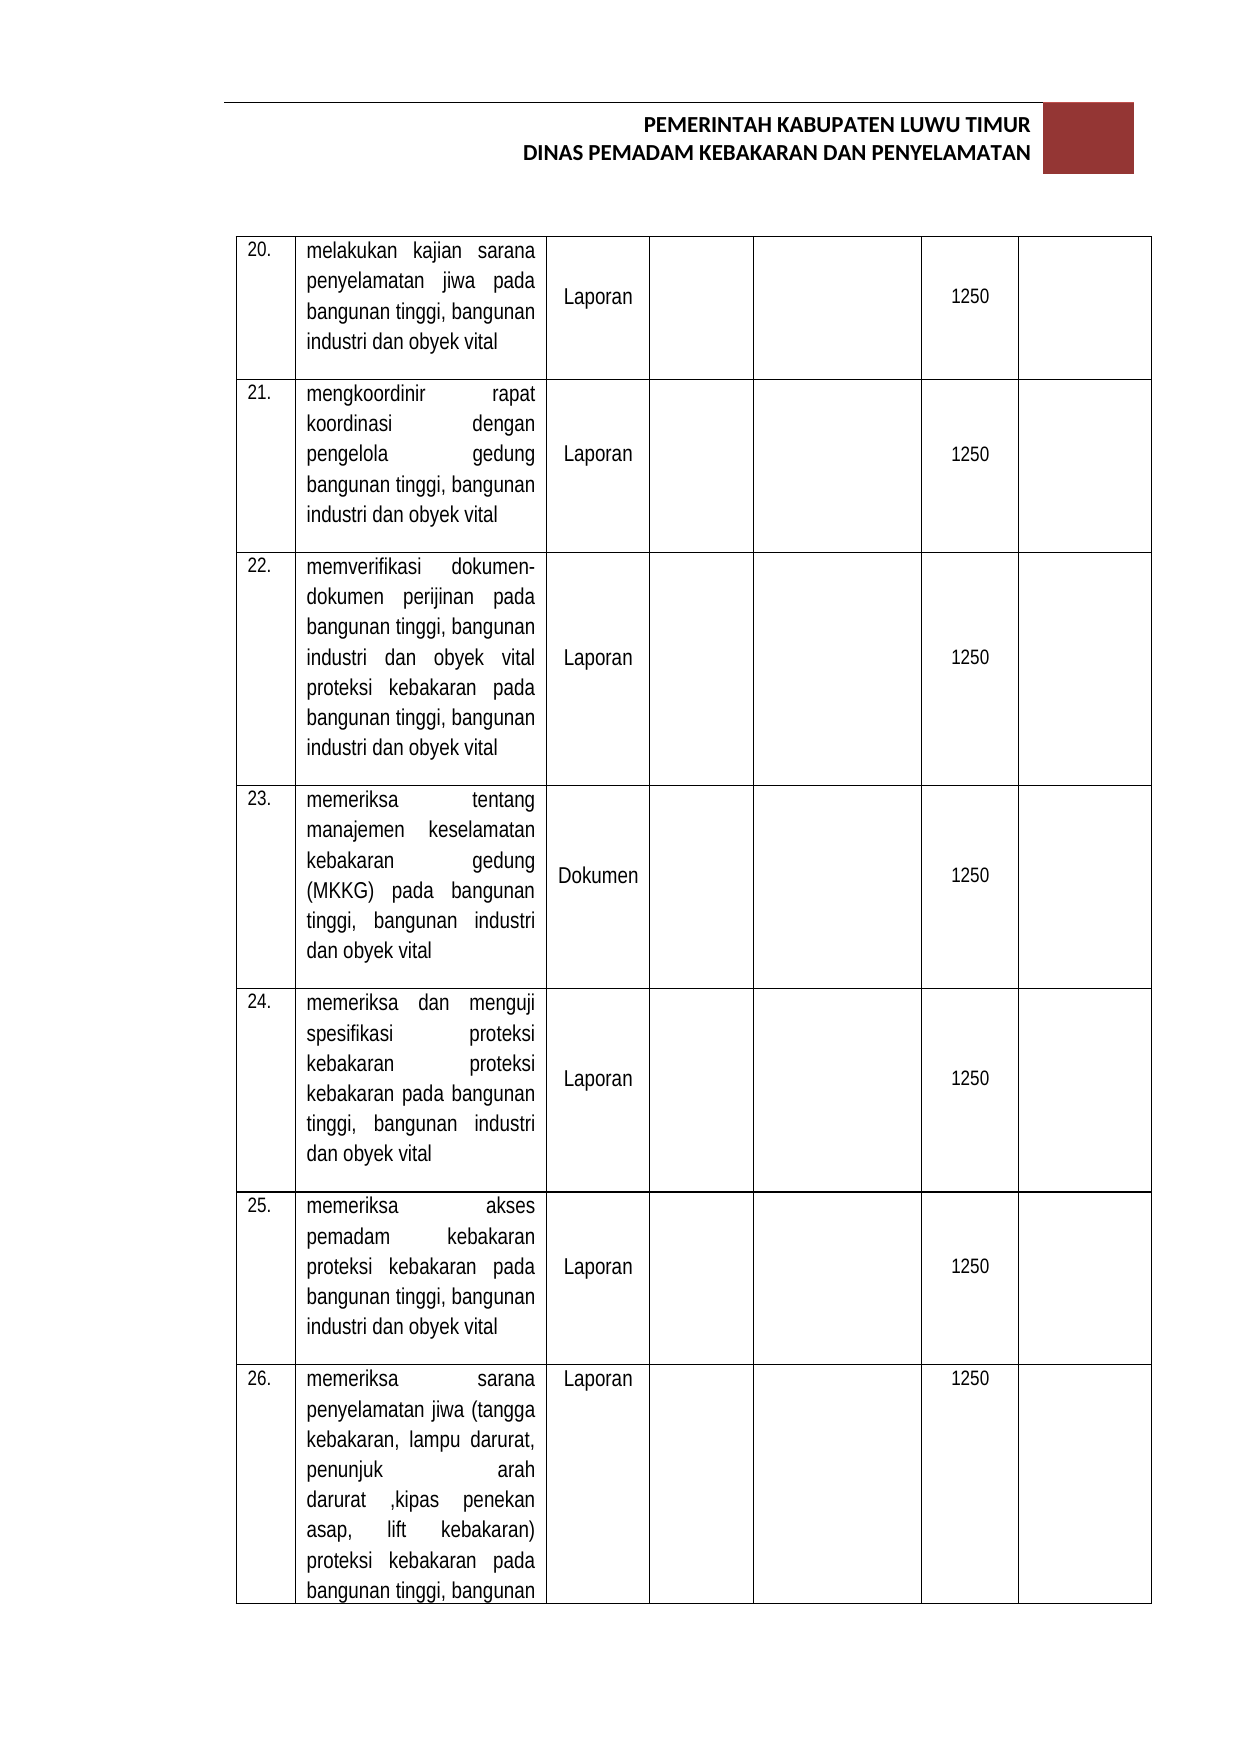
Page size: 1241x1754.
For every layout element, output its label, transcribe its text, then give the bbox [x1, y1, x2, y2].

table_cell 1250 [922, 989, 1018, 1191]
table_cell 25. [237, 1193, 295, 1364]
table_cell 1250 [922, 1193, 1018, 1364]
table_cell [650, 237, 753, 379]
table_cell [650, 1365, 753, 1603]
table_cell memeriksa dan menguji spesifikasi proteksi kebakaran proteksi kebakaran pada bangunan tinggi, bangunan industri dan obyek vital [296, 989, 546, 1191]
table_cell [754, 1193, 921, 1364]
table_cell [650, 1193, 753, 1364]
table_cell [754, 786, 921, 988]
table_cell 21. [237, 380, 295, 552]
table_cell memeriksa tentang manajemen keselamatan kebakaran gedung (MKKG) pada bangunan tinggi, bangunan industri dan obyek vital [296, 786, 546, 988]
table_cell 20. [237, 237, 295, 379]
table_cell [1019, 553, 1151, 785]
table_cell Laporan [547, 989, 649, 1191]
table_cell [1019, 1193, 1151, 1364]
table_cell Laporan [547, 237, 649, 379]
table_cell memverifikasi dokumen-dokumen perijinan pada bangunan tinggi, bangunan industri dan obyek vital proteksi kebakaran pada bangunan tinggi, bangunan industri dan obyek vital [296, 553, 546, 785]
table_cell 26. [237, 1365, 295, 1603]
table_cell 23. [237, 786, 295, 988]
table_cell [754, 989, 921, 1191]
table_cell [296, 1365, 546, 1603]
table_cell [1019, 380, 1151, 552]
table_cell Laporan [547, 553, 649, 785]
table_cell 1250 [922, 380, 1018, 552]
table_cell [1019, 989, 1151, 1191]
table_cell Dokumen [547, 786, 649, 988]
table_cell [650, 553, 753, 785]
table_cell Laporan [547, 1193, 649, 1364]
table_cell 1250 [922, 553, 1018, 785]
table_cell [754, 553, 921, 785]
table_cell [650, 380, 753, 552]
table_cell melakukan kajian sarana penyelamatan jiwa pada bangunan tinggi, bangunan industri dan obyek vital [296, 237, 546, 379]
table_cell memeriksa akses pemadam kebakaran proteksi kebakaran pada bangunan tinggi, bangunan industri dan obyek vital [296, 1193, 546, 1364]
table_cell 1250 [922, 1365, 1018, 1603]
table_cell mengkoordinir rapat koordinasi dengan pengelola gedung bangunan tinggi, bangunan industri dan obyek vital [296, 380, 546, 552]
table_cell [754, 380, 921, 552]
table_cell [650, 786, 753, 988]
table_cell Laporan [547, 1365, 649, 1603]
table_cell 24. [237, 989, 295, 1191]
table_cell Laporan [547, 380, 649, 552]
table_cell 1250 [922, 237, 1018, 379]
table_cell [1019, 237, 1151, 379]
table_cell [1019, 786, 1151, 988]
table_cell 22. [237, 553, 295, 785]
table_cell 1250 [922, 786, 1018, 988]
table_cell [650, 989, 753, 1191]
table_cell [754, 1365, 921, 1603]
table_cell [754, 237, 921, 379]
table_cell [1019, 1365, 1151, 1603]
